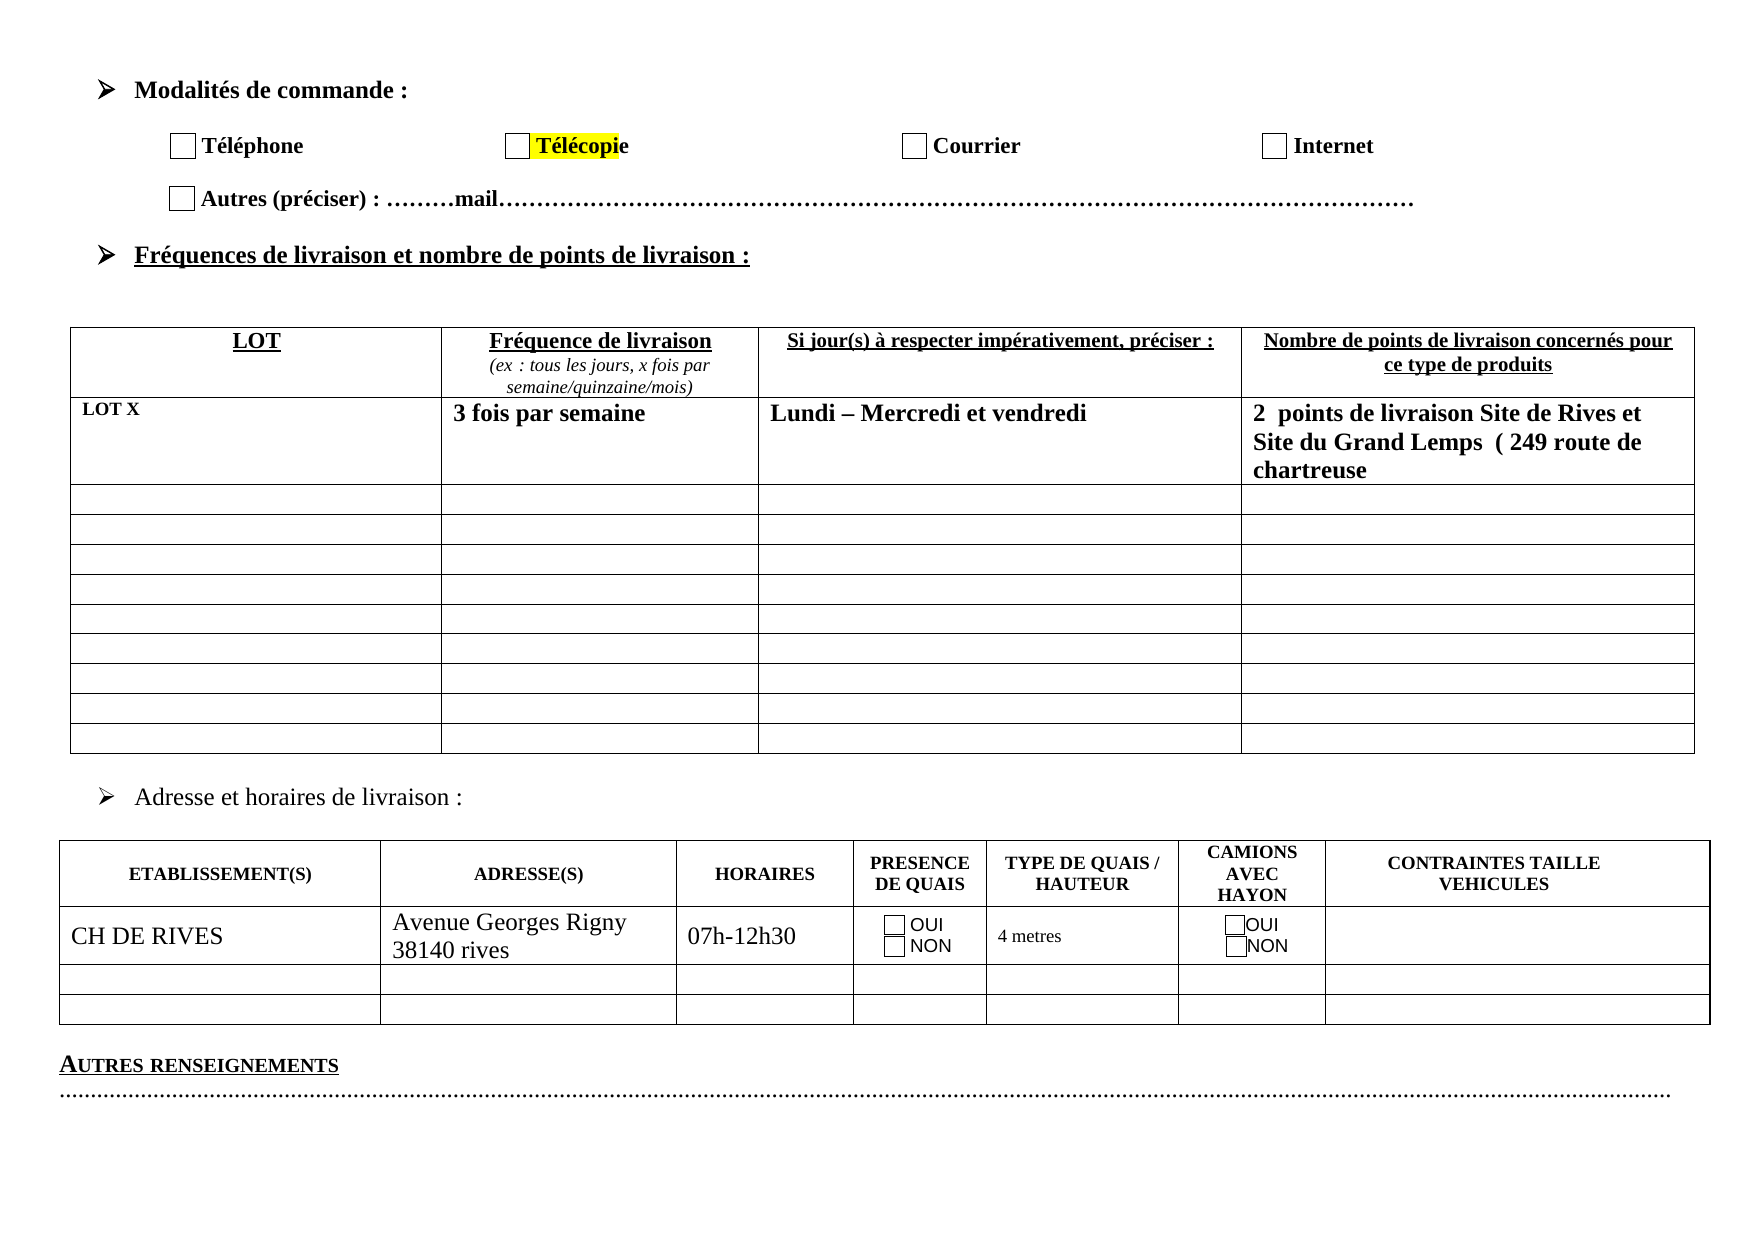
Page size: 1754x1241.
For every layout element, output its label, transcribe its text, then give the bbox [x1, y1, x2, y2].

table_cell OUI NON [854, 907, 986, 964]
text Autres (préciser) : ………mail………………………………………………………………………………………………………… [134, 185, 1695, 212]
table_header CONTRAINTES TAILLE VEHICULES [1326, 841, 1709, 906]
table_cell [71, 545, 441, 574]
table_cell [1242, 634, 1694, 663]
list Fréquences de livraison et nombre de points de livraison : [97, 240, 1695, 269]
table_cell [1326, 965, 1709, 994]
table_cell [71, 575, 441, 603]
table_cell [1242, 545, 1694, 574]
table_header TYPE DE QUAIS / HAUTEUR [987, 841, 1178, 906]
table_cell [1242, 694, 1694, 723]
table_cell [1326, 907, 1709, 964]
table_cell [71, 664, 441, 693]
table_cell [71, 724, 441, 752]
table_cell [759, 694, 1241, 723]
table_cell [1242, 485, 1694, 514]
table_cell [759, 515, 1241, 544]
table_cell [854, 995, 986, 1024]
table_header Fréquence de livraison (ex : tous les jours, x fois par semaine/quinzaine/mois) [442, 328, 758, 397]
table_cell [71, 485, 441, 514]
table_header ADRESSE(S) [381, 841, 676, 906]
table_cell [442, 605, 758, 633]
table_cell [759, 605, 1241, 633]
table_header PRESENCE DE QUAIS [854, 841, 986, 906]
table_cell [442, 485, 758, 514]
table_cell CH DE RIVES [60, 907, 380, 964]
table_cell [60, 995, 380, 1024]
table_cell [381, 995, 676, 1024]
table_cell [71, 605, 441, 633]
table_cell [987, 965, 1178, 994]
text Téléphone Télécopie Courrier Internet [59, 132, 1695, 159]
table_cell [71, 694, 441, 723]
table_cell [1242, 575, 1694, 603]
table_cell [759, 664, 1241, 693]
table_cell [759, 545, 1241, 574]
table_cell [1242, 724, 1694, 752]
table_cell Lundi – Mercredi et vendredi [759, 398, 1241, 484]
table_cell 2 points de livraison Site de Rives et Site du Grand Lemps ( 249 route de chartreuse [1242, 398, 1694, 484]
table_cell [442, 634, 758, 663]
table_cell [1179, 965, 1325, 994]
table_header Nombre de points de livraison concernés pour ce type de produits [1242, 328, 1694, 397]
table_cell [381, 965, 676, 994]
table_header LOT [71, 328, 441, 397]
table_cell [1179, 995, 1325, 1024]
table_cell [1242, 664, 1694, 693]
table_cell [1326, 995, 1709, 1024]
table_header CAMIONS AVEC HAYON [1179, 841, 1325, 906]
table_cell [1242, 605, 1694, 633]
table_cell [759, 575, 1241, 603]
table_header HORAIRES [677, 841, 853, 906]
table_cell [854, 965, 986, 994]
list Adresse et horaires de livraison : [97, 782, 1695, 811]
table_cell 07h-12h30 [677, 907, 853, 964]
table_cell [442, 575, 758, 603]
table_cell [677, 995, 853, 1024]
table_cell [442, 724, 758, 752]
table_cell [442, 694, 758, 723]
table_cell [60, 965, 380, 994]
text Autres renseignements [59, 1049, 1695, 1077]
table_cell [987, 995, 1178, 1024]
table_header ETABLISSEMENT(S) [60, 841, 380, 906]
table_cell 4 metres [987, 907, 1178, 964]
table_cell [759, 724, 1241, 752]
table_cell [759, 634, 1241, 663]
table_cell OUI NON [1179, 907, 1325, 964]
table_cell [759, 485, 1241, 514]
table_cell [677, 965, 853, 994]
list Modalités de commande : [97, 75, 1695, 104]
table_cell [442, 515, 758, 544]
table_cell 3 fois par semaine [442, 398, 758, 484]
table_cell [442, 545, 758, 574]
table_cell [71, 515, 441, 544]
table_cell [442, 664, 758, 693]
table_cell [71, 634, 441, 663]
table_cell Avenue Georges Rigny 38140 rives [381, 907, 676, 964]
table_cell LOT X [71, 398, 441, 484]
table_cell [1242, 515, 1694, 544]
table_header Si jour(s) à respecter impérativement, préciser : [759, 328, 1241, 397]
